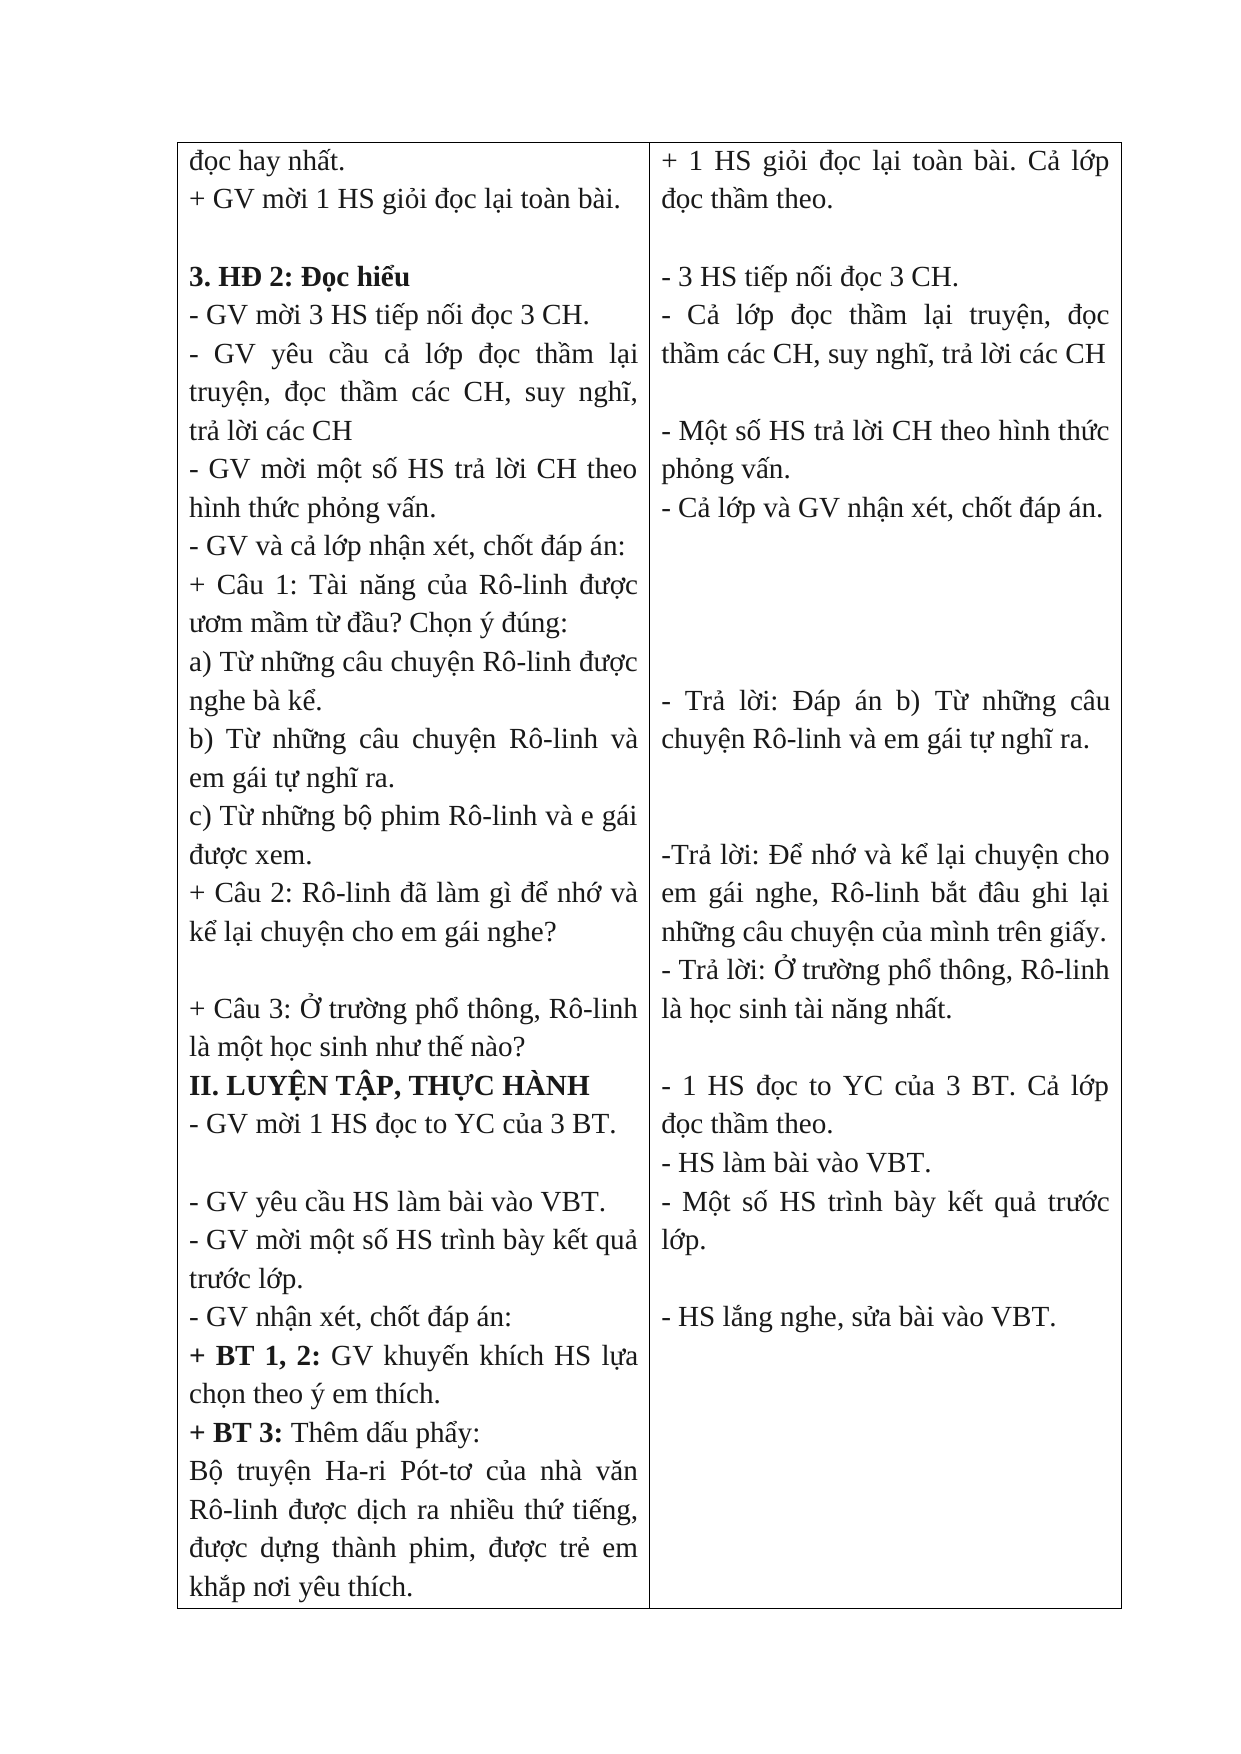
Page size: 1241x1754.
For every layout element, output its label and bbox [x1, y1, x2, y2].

table_cell [178, 143, 649, 1608]
table_cell [650, 143, 1121, 1608]
